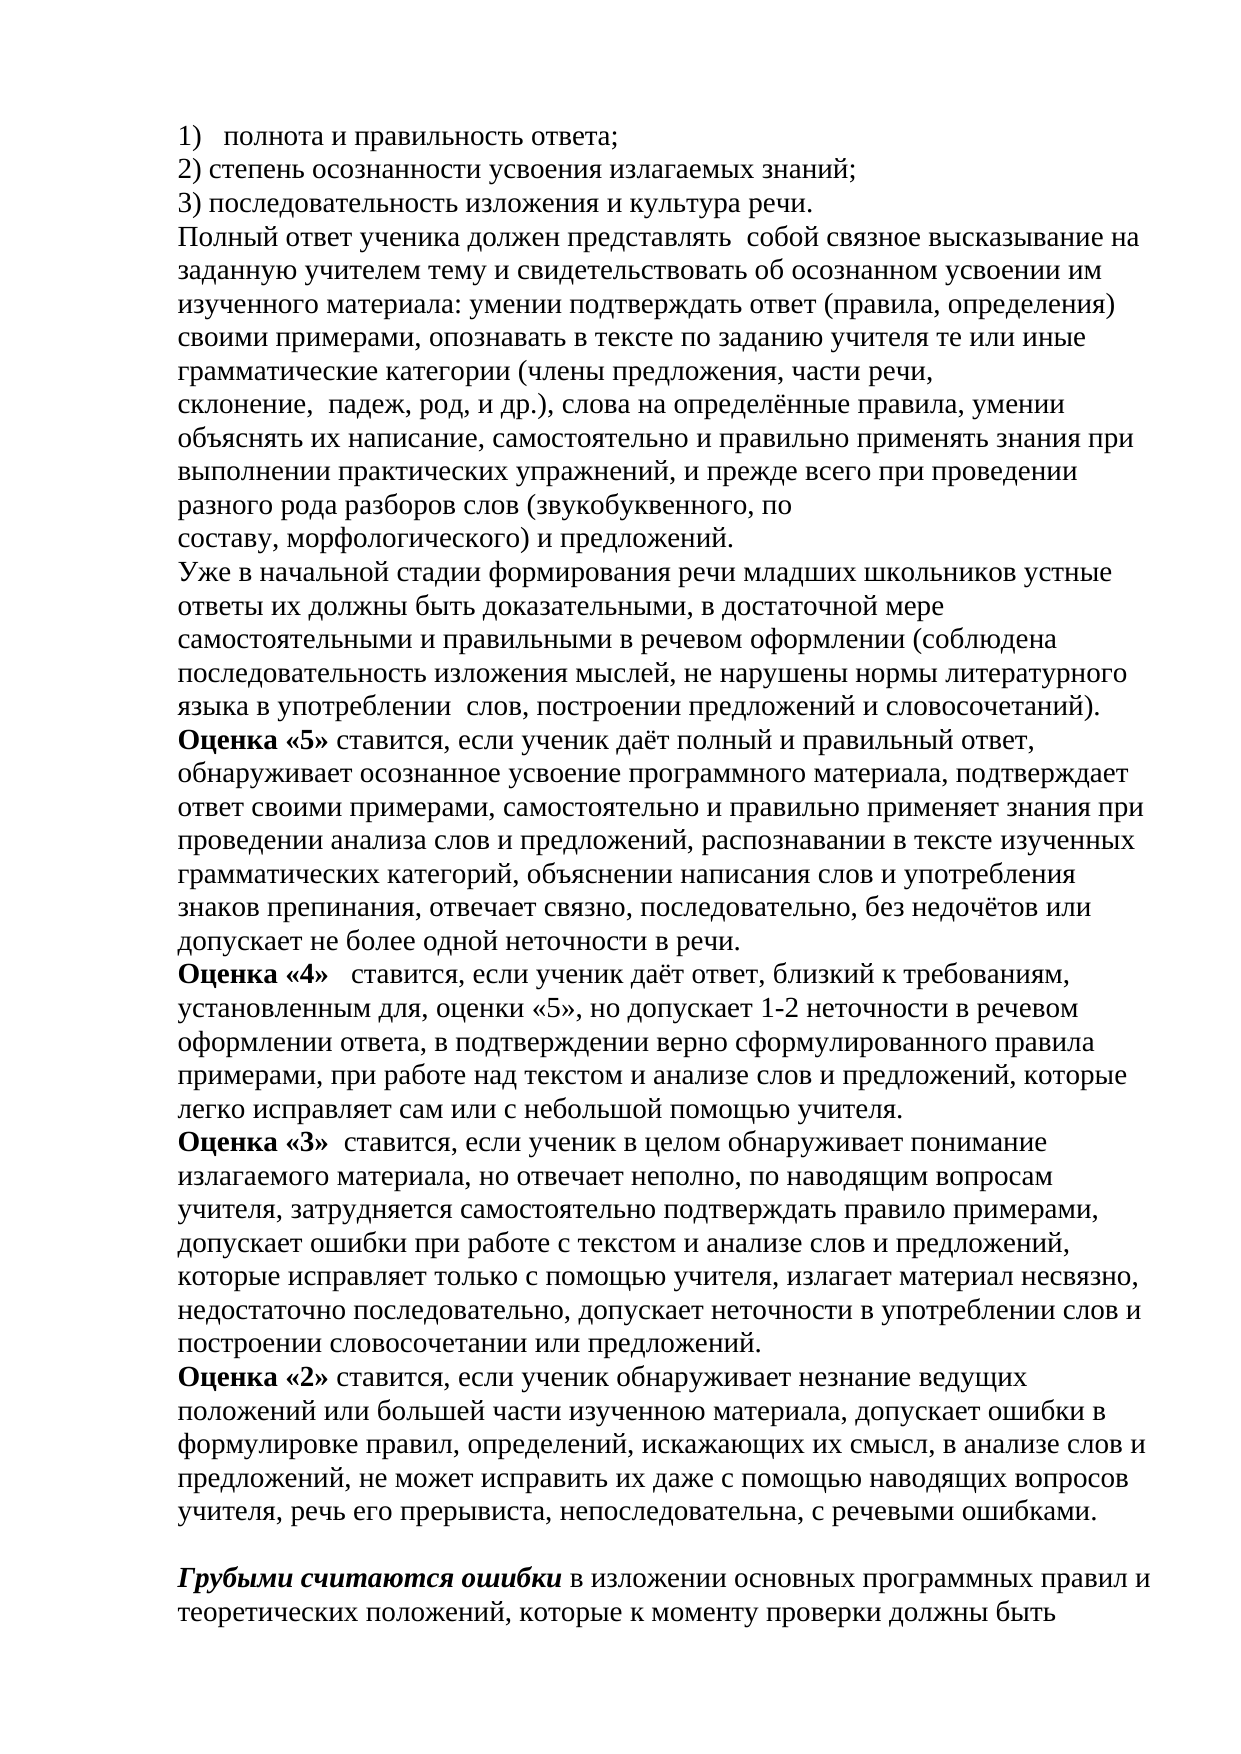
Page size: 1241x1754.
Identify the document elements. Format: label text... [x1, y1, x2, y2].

text Оценка «5» ставится, если ученик даёт полный и правильный ответ, обнаруживает осознанное усвоение программного материала, подтверждает ответ своими примерами, самостоятельно и правильно применяет знания при проведении анализа слов и предложений, распознавании в тексте изученных грамматических категорий, объяснении написания слов и употребления знаков препинания, отвечает связно, последовательно, без недочётов или допускает не более одной неточности в речи. [177, 722, 1152, 957]
text 3) последовательность изложения и культура речи. [177, 185, 1152, 219]
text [177, 1560, 1152, 1627]
text 2) степень осознанности усвоения излагаемых знаний; [177, 152, 1152, 185]
text Полный ответ ученика должен представлять собой связное высказывание на заданную учителем тему и свидетельствовать об осознанном усвоении им изученного материала: умении подтверждать ответ (правила, определения) своими примерами, опознавать в тексте по заданию учителя те или иные грамматические категории (члены предложения, части речи, склонение, падеж, род, и др.), слова на определённые правила, умении объяснять их написание, самостоятельно и правильно применять знания при выполнении практических упражнений, и прежде всего при проведении разного рода разборов слов (звукобуквенного, по составу, морфологического) и предложений. [177, 219, 1152, 554]
text 1) полнота и правильность ответа; [177, 118, 1152, 152]
text Уже в начальной стадии формирования речи младших школьников устные ответы их должны быть доказательными, в достаточной мере самостоятельными и правильными в речевом оформлении (соблюдена последовательность изложения мыслей, не нарушены нормы литературного языка в употреблении слов, построении предложений и словосочетаний). [177, 554, 1152, 722]
text Оценка «3» ставится, если ученик в целом обнаруживает понимание излагаемого материала, но отвечает неполно, по наводящим вопросам учителя, затрудняется самостоятельно подтверждать правило примерами, допускает ошибки при работе с текстом и анализе слов и предложений, которые исправляет только с помощью учителя, излагает материал несвязно, недостаточно последовательно, допускает неточности в употреблении слов и построении словосочетании или предложений. [177, 1124, 1152, 1359]
text Оценка «4» ставится, если ученик даёт ответ, близкий к требованиям, установленным для, оценки «5», но допускает 1-2 неточности в речевом оформлении ответа, в подтверждении верно сформулированного правила примерами, при работе над текстом и анализе слов и предложений, которые легко исправляет сам или с небольшой помощью учителя. [177, 957, 1152, 1124]
text Оценка «2» ставится, если ученик обнаруживает незнание ведущих положений или большей части изученною материала, допускает ошибки в формулировке правил, определений, искажающих их смысл, в анализе слов и предложений, не может исправить их даже с помощью наводящих вопросов учителя, речь его прерывиста, непоследовательна, с речевыми ошибками. [177, 1359, 1152, 1527]
